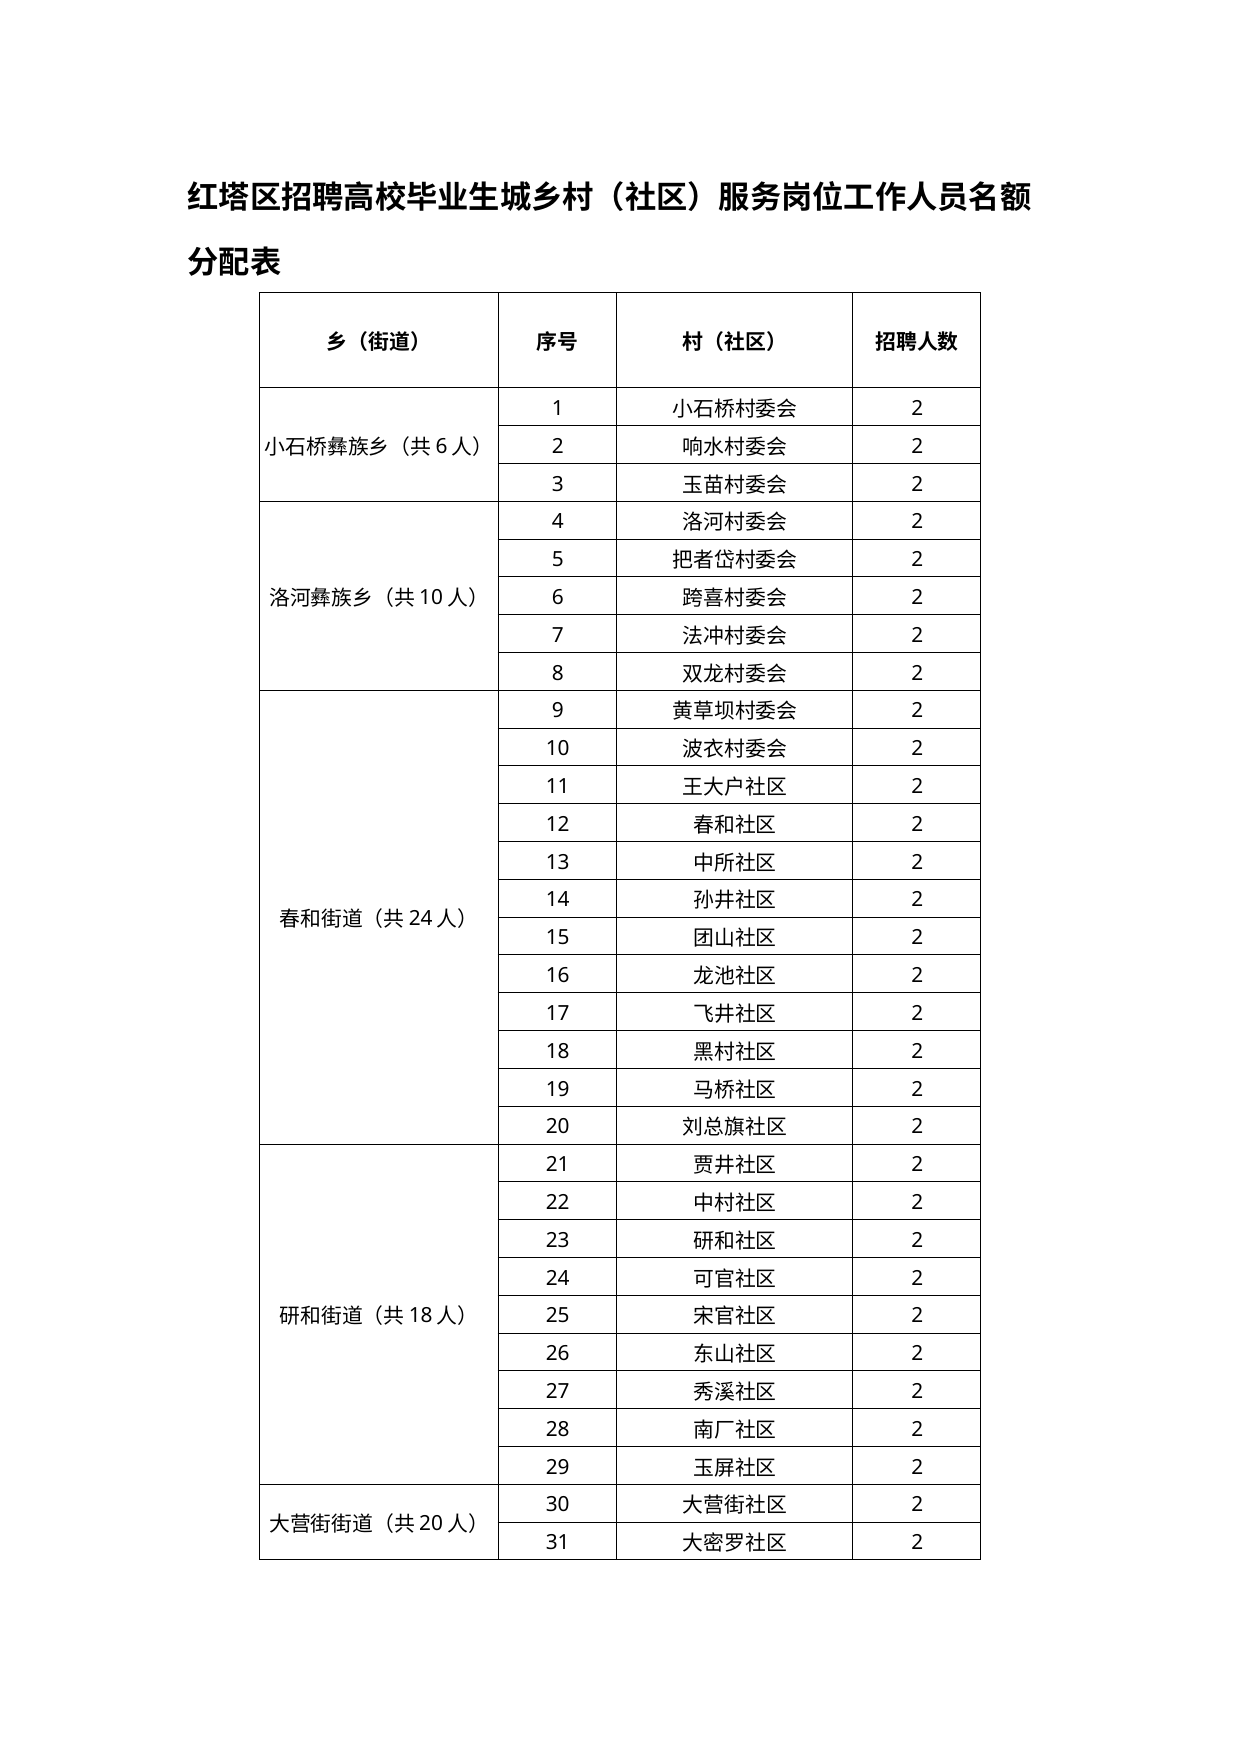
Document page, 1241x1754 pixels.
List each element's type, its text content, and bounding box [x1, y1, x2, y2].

table_cell 中所社区 [617, 842, 852, 879]
table_cell 秀溪社区 [617, 1371, 852, 1408]
table_cell 2 [853, 766, 980, 803]
table_cell 2 [853, 918, 980, 954]
table_cell 小石桥彝族乡（共6人） [260, 388, 498, 501]
table_cell 16 [499, 955, 616, 992]
table_cell 2 [853, 993, 980, 1030]
table_cell 法冲村委会 [617, 615, 852, 652]
table_cell 大营街社区 [617, 1485, 852, 1522]
table_cell 2 [853, 1296, 980, 1332]
table_cell 2 [853, 955, 980, 992]
table_cell 把者岱村委会 [617, 540, 852, 576]
table_cell 10 [499, 729, 616, 765]
text 红塔区招聘高校毕业生城乡村（社区）服务岗位工作人员名额分配表 [187, 162, 1053, 292]
table_cell 波衣村委会 [617, 729, 852, 765]
table_cell 玉屏社区 [617, 1447, 852, 1484]
table_cell 2 [853, 1182, 980, 1219]
table_cell 25 [499, 1296, 616, 1332]
table_cell 中村社区 [617, 1182, 852, 1219]
table_cell 14 [499, 880, 616, 917]
table_cell 飞井社区 [617, 993, 852, 1030]
table_cell 2 [853, 1371, 980, 1408]
table_cell 21 [499, 1145, 616, 1181]
table_cell 2 [853, 540, 980, 576]
table_cell 2 [853, 577, 980, 614]
table_cell 研和社区 [617, 1220, 852, 1257]
table_cell 大营街街道（共20人） [260, 1485, 498, 1559]
table_cell 2 [853, 1031, 980, 1068]
table_cell 刘总旗社区 [617, 1107, 852, 1143]
table_cell 6 [499, 577, 616, 614]
table_cell 马桥社区 [617, 1069, 852, 1106]
table_cell 小石桥村委会 [617, 388, 852, 425]
table_cell 洛河彝族乡（共10人） [260, 502, 498, 690]
table_cell 7 [499, 615, 616, 652]
table_cell 春和街道（共24人） [260, 691, 498, 1143]
table_cell 2 [499, 426, 616, 463]
table_cell 2 [853, 842, 980, 879]
table_cell 26 [499, 1334, 616, 1370]
table_cell 3 [499, 464, 616, 501]
table_cell 2 [853, 464, 980, 501]
table_cell 响水村委会 [617, 426, 852, 463]
table_cell 4 [499, 502, 616, 538]
table_cell 13 [499, 842, 616, 879]
table_header 乡（街道） [260, 293, 498, 387]
table_cell 31 [499, 1523, 616, 1559]
table_header 招聘人数 [853, 293, 980, 387]
table_cell 12 [499, 804, 616, 841]
table_cell 8 [499, 653, 616, 690]
table_cell 春和社区 [617, 804, 852, 841]
table_cell 17 [499, 993, 616, 1030]
table_cell 29 [499, 1447, 616, 1484]
table_cell 2 [853, 729, 980, 765]
table_cell 洛河村委会 [617, 502, 852, 538]
table_cell 5 [499, 540, 616, 576]
table_cell 可官社区 [617, 1258, 852, 1295]
table_header 村（社区） [617, 293, 852, 387]
table_cell 2 [853, 1409, 980, 1446]
table_cell 2 [853, 1220, 980, 1257]
table_cell 龙池社区 [617, 955, 852, 992]
table_cell 20 [499, 1107, 616, 1143]
table_cell 黑村社区 [617, 1031, 852, 1068]
table_cell 团山社区 [617, 918, 852, 954]
table_cell 9 [499, 691, 616, 727]
table_cell 23 [499, 1220, 616, 1257]
table_cell 2 [853, 1107, 980, 1143]
table_cell 2 [853, 1485, 980, 1522]
table_cell 1 [499, 388, 616, 425]
table_cell 2 [853, 388, 980, 425]
table_cell 王大户社区 [617, 766, 852, 803]
table_cell 玉苗村委会 [617, 464, 852, 501]
table_cell 东山社区 [617, 1334, 852, 1370]
table_cell 黄草坝村委会 [617, 691, 852, 727]
table_cell 2 [853, 502, 980, 538]
table_cell 宋官社区 [617, 1296, 852, 1332]
table_cell 11 [499, 766, 616, 803]
table_cell 研和街道（共18人） [260, 1145, 498, 1484]
table_cell 2 [853, 880, 980, 917]
table_cell 2 [853, 1447, 980, 1484]
table_cell 2 [853, 426, 980, 463]
table_cell 2 [853, 804, 980, 841]
table_cell 大密罗社区 [617, 1523, 852, 1559]
table_cell 30 [499, 1485, 616, 1522]
table_cell 24 [499, 1258, 616, 1295]
table_cell 2 [853, 1145, 980, 1181]
table_cell 15 [499, 918, 616, 954]
table_cell 2 [853, 1523, 980, 1559]
table_cell 贾井社区 [617, 1145, 852, 1181]
table_cell 2 [853, 1069, 980, 1106]
table_cell 双龙村委会 [617, 653, 852, 690]
table_cell 2 [853, 691, 980, 727]
table_cell 19 [499, 1069, 616, 1106]
table_cell 28 [499, 1409, 616, 1446]
table_cell 孙井社区 [617, 880, 852, 917]
table_cell 南厂社区 [617, 1409, 852, 1446]
table_cell 22 [499, 1182, 616, 1219]
table_cell 2 [853, 653, 980, 690]
table_cell 27 [499, 1371, 616, 1408]
table_cell 2 [853, 1258, 980, 1295]
table_cell 2 [853, 1334, 980, 1370]
table_cell 18 [499, 1031, 616, 1068]
table_cell 2 [853, 615, 980, 652]
table_cell 跨喜村委会 [617, 577, 852, 614]
table_header 序号 [499, 293, 616, 387]
